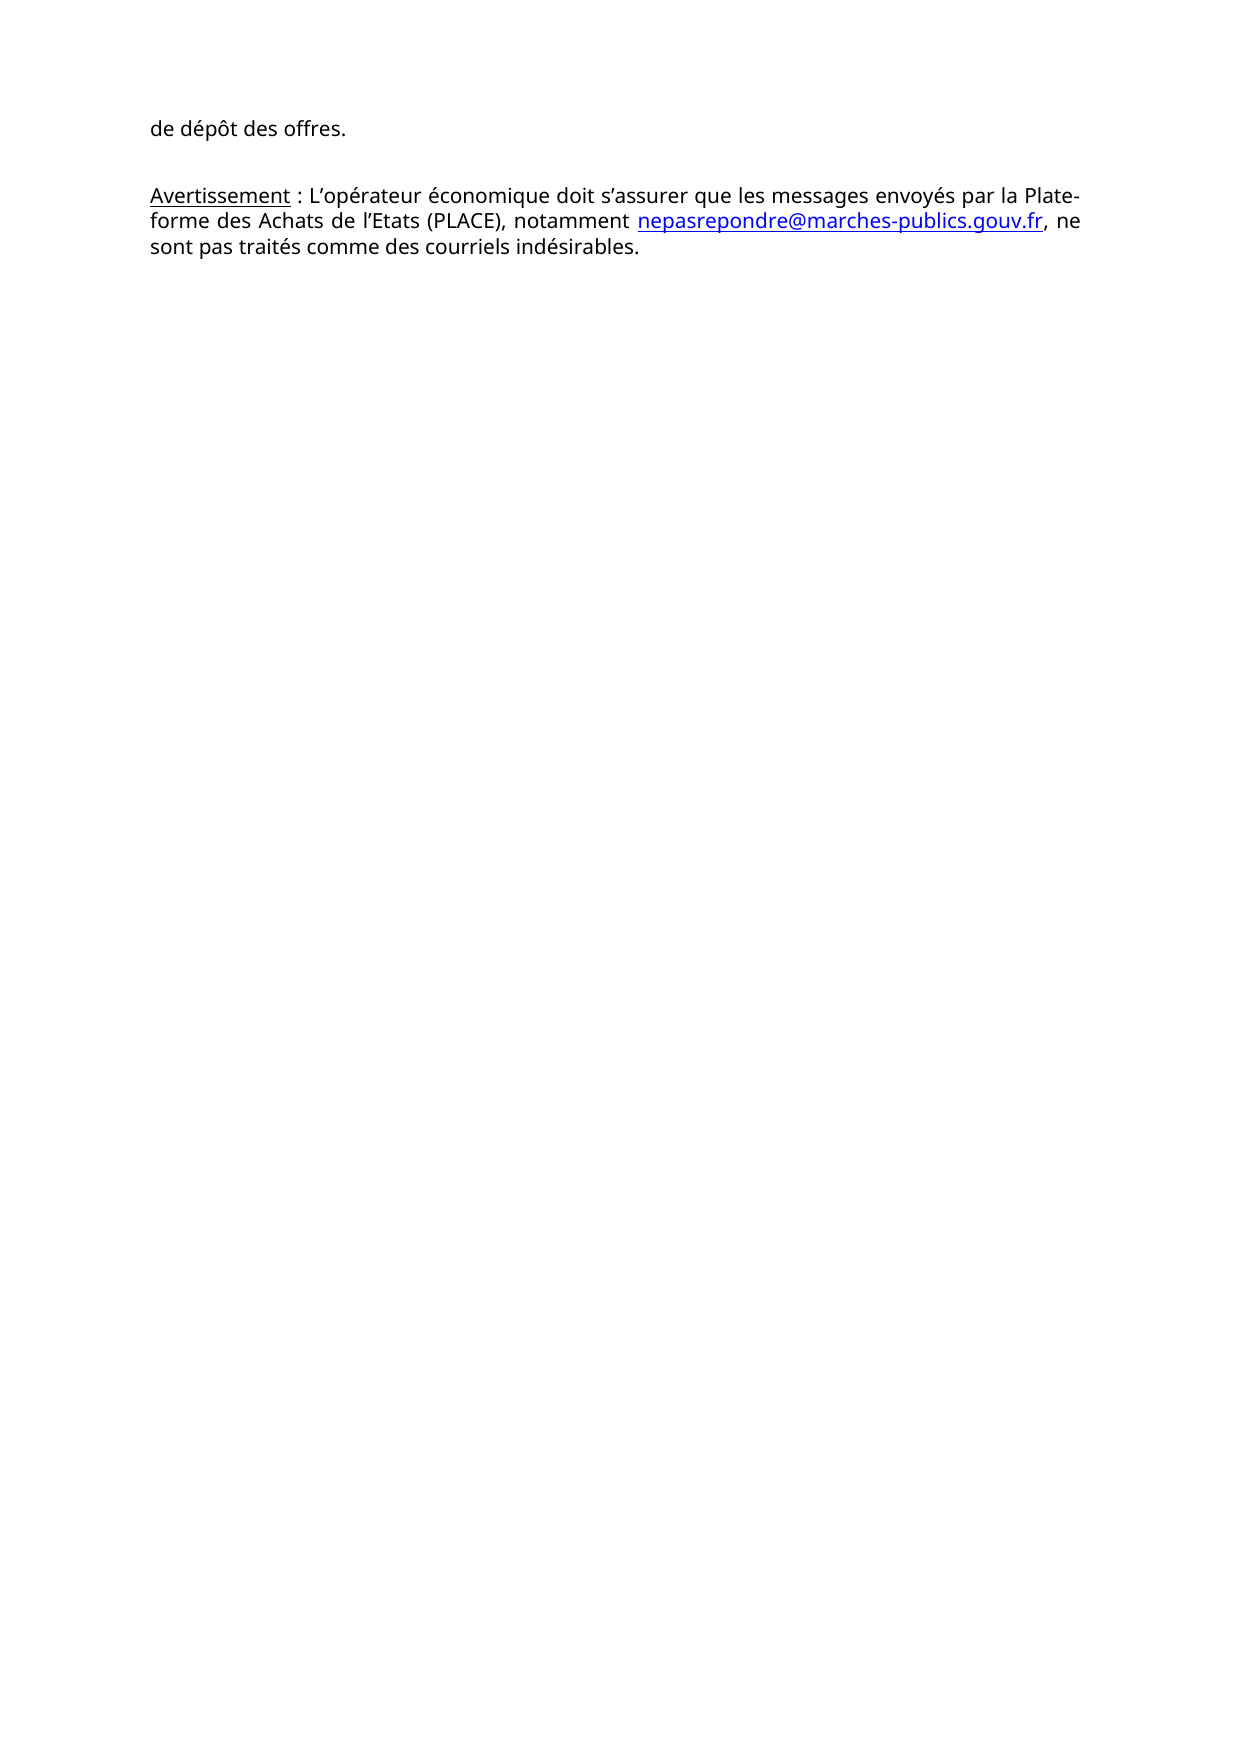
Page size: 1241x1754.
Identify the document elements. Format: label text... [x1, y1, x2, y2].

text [150, 114, 1081, 142]
text Avertissement : L’opérateur économique doit s’assurer que les messages envoyés par la Plate- forme des Achats de l’Etats (PLACE), notamment nepasrepondre@marches-publics.gouv.fr, ne sont pas traités comme des courriels indésirables. [150, 183, 1081, 261]
